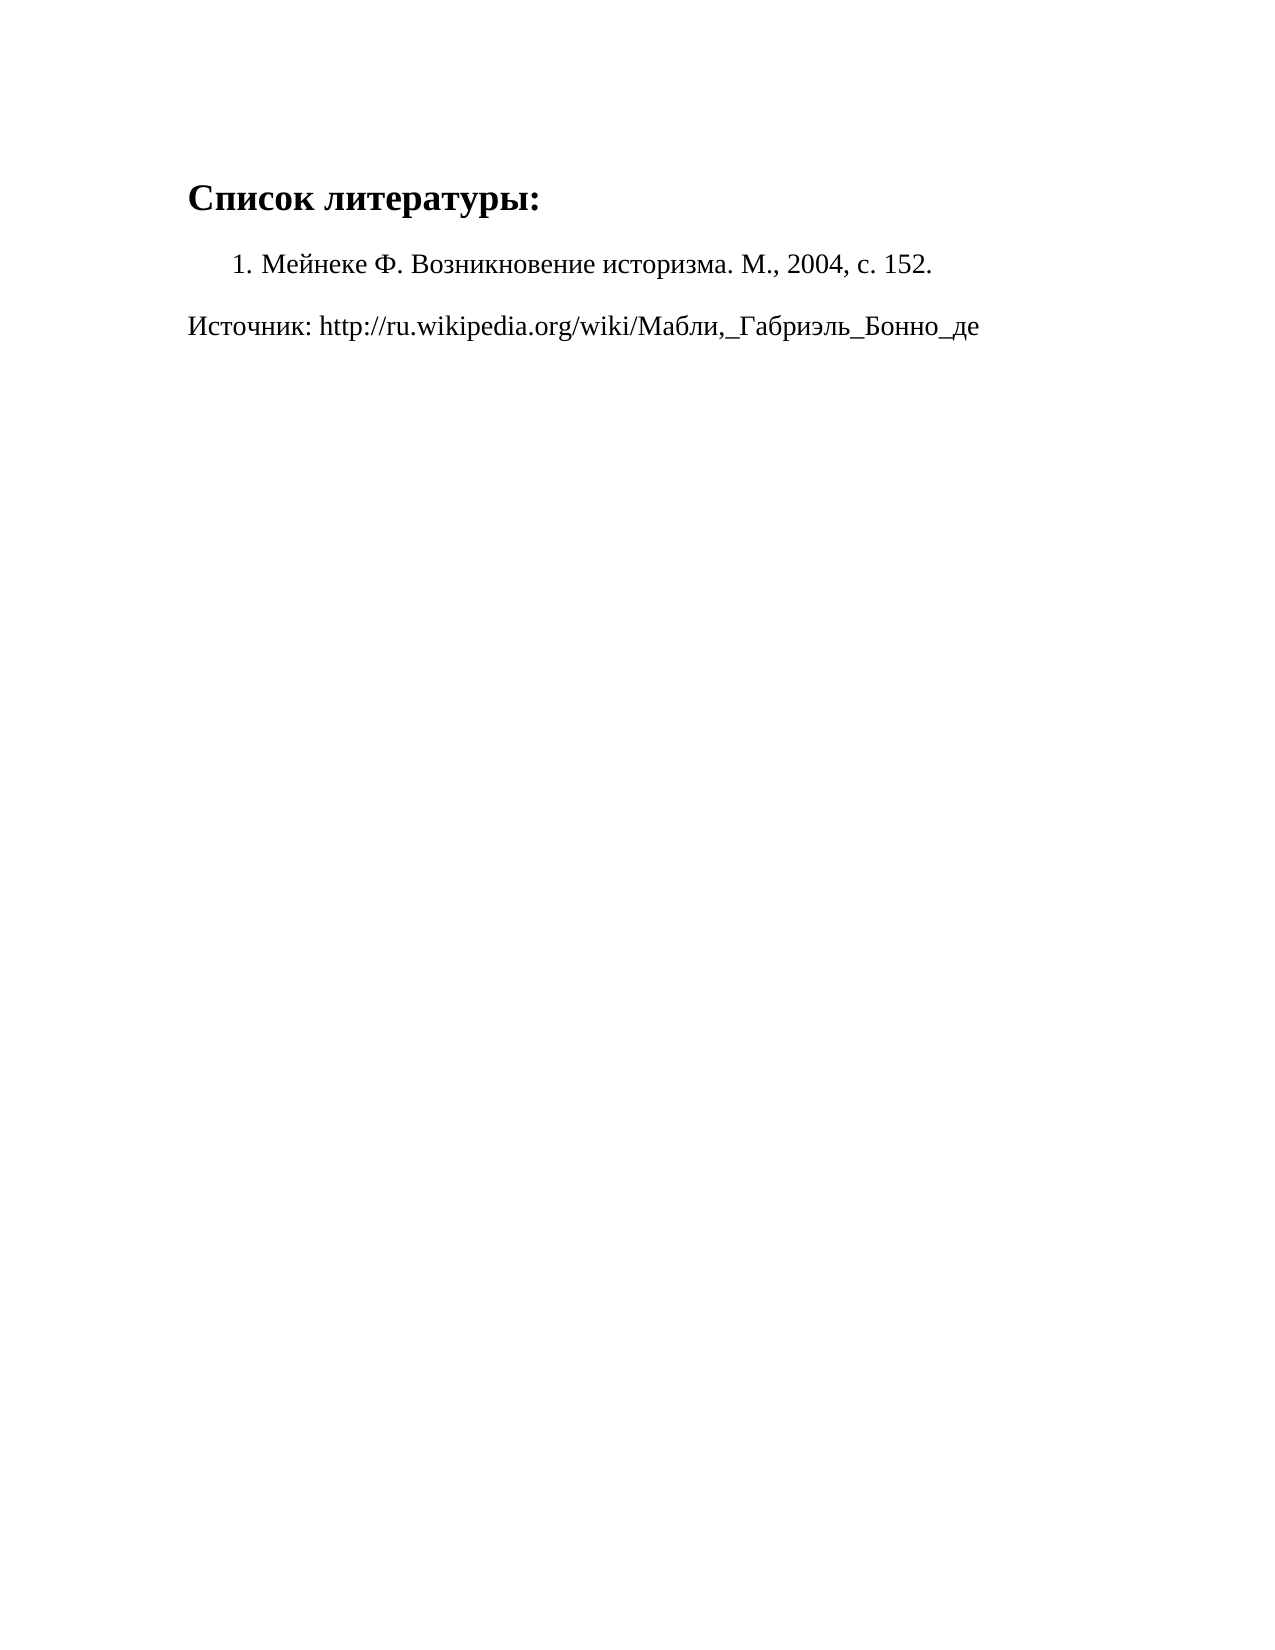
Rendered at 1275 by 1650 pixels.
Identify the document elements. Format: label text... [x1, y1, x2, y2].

text Источник: http://ru.wikipedia.org/wiki/Мабли,_Габриэль_Бонно_де [187, 309, 1087, 342]
list Мейнеке Ф. Возникновение историзма. М., 2004, с. 152. [232, 248, 1087, 280]
list Список литературы: [187, 175, 1087, 218]
